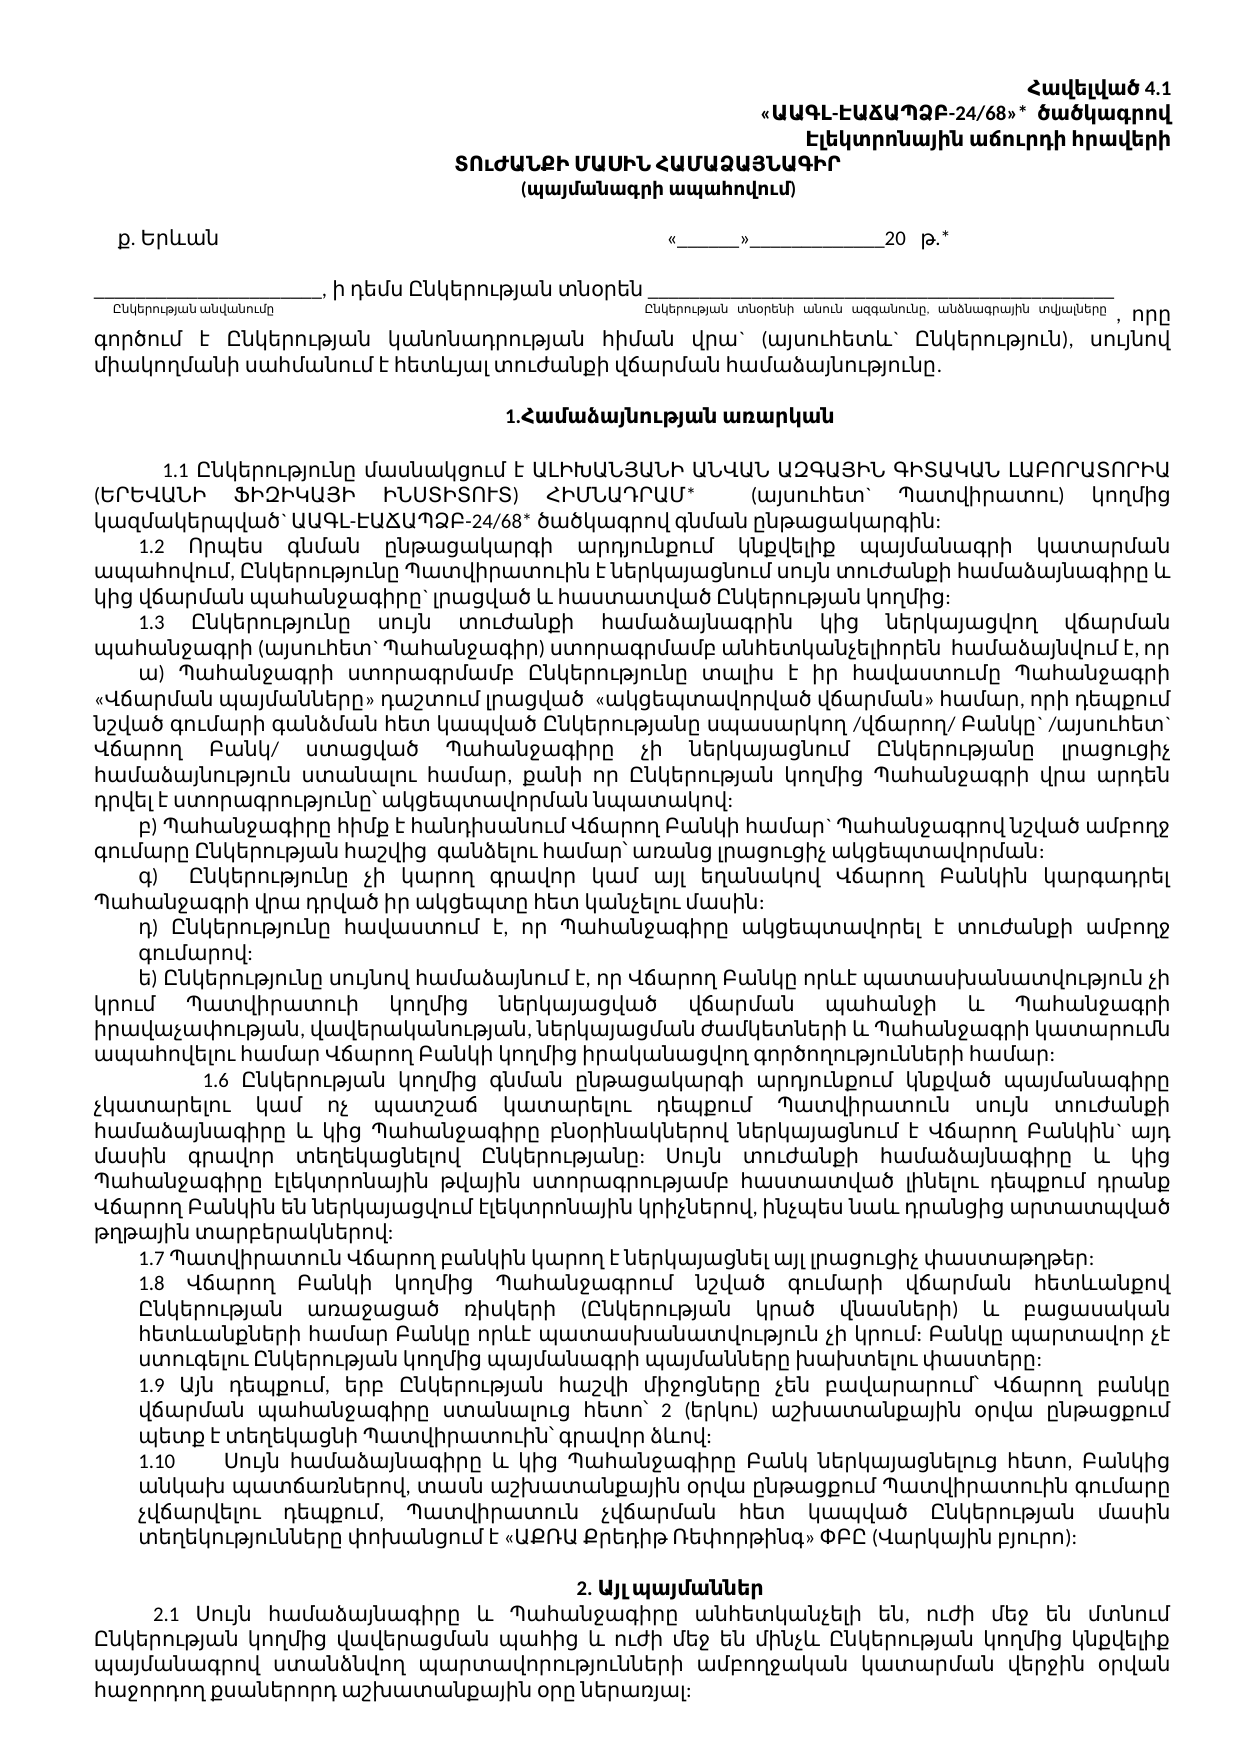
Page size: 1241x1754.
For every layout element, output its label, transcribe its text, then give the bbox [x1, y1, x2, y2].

text ______________________, ի դեմս Ընկերության տնօրեն _____________________________________________ [94, 276, 1171, 301]
text 2.1 Սույն համաձայնագիրը և Պահանջագիրը անհետկանչելի են, ուժի մեջ են մտնում Ընկերության կողմից վավերացման պահից և ուժի մեջ են մինչև Ընկերության կողմից կնքվելիք պայմանագրով ստանձնվող պարտավորությունների ամբողջական կատարման վերջին օրվան հաջորդող քսաներորդ աշխատանքային օրը ներառյալ: [94, 1601, 1171, 1702]
text Հավելված 4.1 [94, 75, 1171, 100]
text ա) Պահանջագրի ստորագրմամբ Ընկերությունը տալիս է իր հավաստումը Պահանջագրի «Վճարման պայմանները» դաշտում լրացված «ակցեպտավորված վճարման» համար, որի դեպքում նշված գումարի գանձման հետ կապված Ընկերությանը սպասարկող /վճարող/ Բանկը` /այսուհետ` Վճարող Բանկ/ ստացված Պահանջագիրը չի ներկայացնում Ընկերությանը լրացուցիչ համաձայնություն ստանալու համար, քանի որ Ընկերության կողմից Պահանջագրի վրա արդեն դրվել է ստորագրությունը՝ ակցեպտավորման նպատակով: [94, 660, 1171, 813]
text բ) Պահանջագիրը հիմք է հանդիսանում Վճարող Բանկի համար` Պահանջագրով նշված ամբողջ գումարը Ընկերության հաշվից գանձելու համար՝ առանց լրացուցիչ ակցեպտավորման: [94, 813, 1171, 864]
text 1.9 Այն դեպքում, երբ Ընկերության հաշվի միջոցները չեն բավարարում՝ Վճարող բանկը վճարման պահանջագիրը ստանալուց հետո՝ 2 (երկու) աշխատանքային օրվա ընթացքում պետք է տեղեկացնի Պատվիրատուին՝ գրավոր ձևով: [138, 1372, 1171, 1448]
text ՏՈւԺԱՆՔԻ ՄԱՍԻՆ ՀԱՄԱՁԱՅՆԱԳԻՐ [94, 151, 1171, 177]
text (պայմանագրի ապահովում) [94, 177, 1171, 199]
text «ԱԱԳԼ-ԷԱՃԱՊՁԲ-24/68»* ծածկագրով [94, 100, 1171, 126]
text 2. Այլ պայմաններ [169, 1575, 1171, 1601]
text ե) Ընկերությունը սույնով համաձայնում է, որ Վճարող Բանկը որևէ պատասխանատվություն չի կրում Պատվիրատուի կողմից ներկայացված վճարման պահանջի և Պահանջագրի իրավաչափության, վավերականության, ներկայացման ժամկետների և Պահանջագրի կատարումն ապահովելու համար Վճարող Բանկի կողմից իրականացվող գործողությունների համար: [94, 965, 1171, 1067]
text դ) Ընկերությունը հավաստում է, որ Պահանջագիրը ակցեպտավորել է տուժանքի ամբողջ գումարով: [138, 914, 1171, 965]
text 1.3 Ընկերությունը սույն տուժանքի համաձայնագրին կից ներկայացվող վճարման պահանջագրի (այսուհետ` Պահանջագիր) ստորագրմամբ անհետկանչելիորեն համաձայնվում է, որ [94, 609, 1171, 660]
text գ) Ընկերությունը չի կարող գրավոր կամ այլ եղանակով Վճարող Բանկին կարգադրել Պահանջագրի վրա դրված իր ակցեպտը հետ կանչելու մասին: [94, 864, 1171, 914]
text ք. Երևան «______»_____________20 թ.* [94, 225, 1171, 250]
text 1.10 Սույն համաձայնագիրը և կից Պահանջագիրը Բանկ ներկայացնելուց հետո, Բանկից անկախ պատճառներով, տասն աշխատանքային օրվա ընթացքում Պատվիրատուին գումարը չվճարվելու դեպքում, Պատվիրատուն չվճարման հետ կապված Ընկերության մասին տեղեկությունները փոխանցում է «ԱՔՌԱ Քրեդիթ Ռեփորթինգ» ՓԲԸ (Վարկային բյուրո): [138, 1448, 1171, 1550]
text 1.Համաձայնության առարկան [169, 403, 1171, 428]
text 1.1 Ընկերությունը մասնակցում է ԱԼԻԽԱՆՅԱՆԻ ԱՆՎԱՆ ԱԶԳԱՅԻՆ ԳԻՏԱԿԱՆ ԼԱԲՈՐԱՏՈՐԻԱ (ԵՐԵՎԱՆԻ ՖԻԶԻԿԱՅԻ ԻՆՍՏԻՏՈՒՏ) ՀԻՄՆԱԴՐԱՄ* (այսուհետ` Պատվիրատու) կողմից կազմակերպված` ԱԱԳԼ-ԷԱՃԱՊՁԲ-24/68* ծածկագրով գնման ընթացակարգին: [94, 457, 1171, 533]
text 1.6 Ընկերության կողմից գնման ընթացակարգի արդյունքում կնքված պայմանագիրը չկատարելու կամ ոչ պատշաճ կատարելու դեպքում Պատվիրատուն սույն տուժանքի համաձայնագիրը և կից Պահանջագիրը բնօրինակներով ներկայացնում է Վճարող Բանկին` այդ մասին գրավոր տեղեկացնելով Ընկերությանը: Սույն տուժանքի համաձայնագիրը և կից Պահանջագիրը էլեկտրոնային թվային ստորագրությամբ հաստատված լինելու դեպքում դրանք Վճարող Բանկին են ներկայացվում էլեկտրոնային կրիչներով, ինչպես նաև դրանցից արտատպված թղթային տարբերակներով: [94, 1067, 1171, 1245]
text 1.7 Պատվիրատուն Վճարող բանկին կարող է ներկայացնել այլ լրացուցիչ փաստաթղթեր: [138, 1245, 1171, 1270]
text 1.2 Որպես գնման ընթացակարգի արդյունքում կնքվելիք պայմանագրի կատարման ապահովում, Ընկերությունը Պատվիրատուին է ներկայացնում սույն տուժանքի համաձայնագիրը և կից վճարման պահանջագիրը` լրացված և հաստատված Ընկերության կողմից: [94, 533, 1171, 609]
text Ընկերության անվանումը Ընկերության տնօրենի անուն ազգանունը, անձնագրային տվյալները , որը գործում է Ընկերության կանոնադրության հիման վրա` (այսուհետև` Ընկերություն), սույնով միակողմանի սահմանում է հետևյալ տուժանքի վճարման համաձայնությունը. [94, 301, 1171, 377]
text Էլեկտրոնային աճուրդի հրավերի [94, 126, 1171, 151]
text 1.8 Վճարող Բանկի կողմից Պահանջագրում նշված գումարի վճարման հետևանքով Ընկերության առաջացած ռիսկերի (Ընկերության կրած վնասների) և բացասական հետևանքների համար Բանկը որևէ պատասխանատվություն չի կրում: Բանկը պարտավոր չէ ստուգելու Ընկերության կողմից պայմանագրի պայմանները խախտելու փաստերը: [138, 1270, 1171, 1372]
